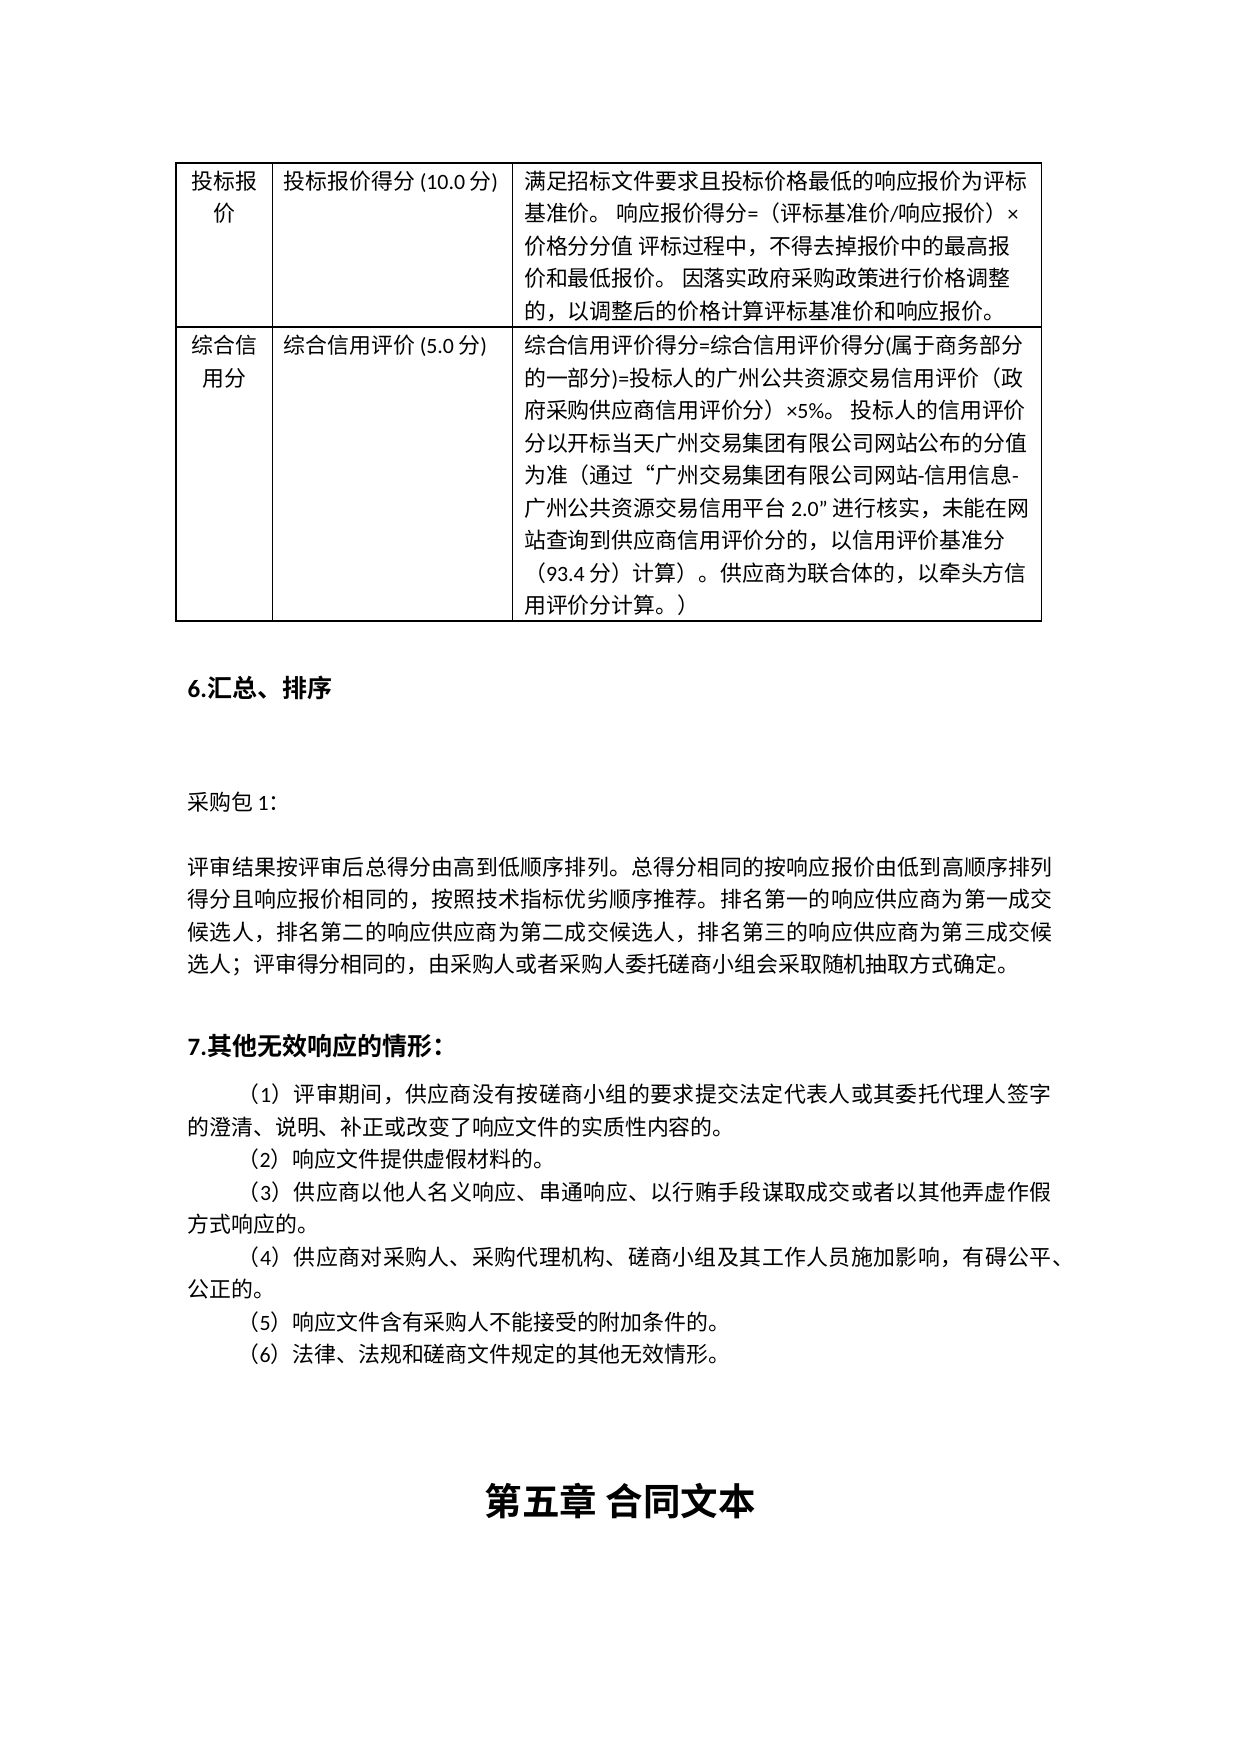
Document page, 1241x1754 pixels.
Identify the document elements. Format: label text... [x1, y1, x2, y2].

text 第五章 合同文本 [187, 1467, 1053, 1532]
table_cell 投标报价 [177, 164, 272, 326]
text （6）法律、法规和磋商文件规定的其他无效情形。 [187, 1337, 1053, 1369]
table_cell 投标报价得分 (10.0分) [273, 164, 512, 326]
table_cell 综合信用评价得分=综合信用评价得分(属于商务部分的一部分)=投标人的广州公共资源交易信用评价（政府采购供应商信用评价分）×5%。 投标人的信用评价分以开标当天广州交易集团有限公司网站公布的分值为准（通过“广州交易集团有限公司网站-信用信息-广州公共资源交易信用平台2.0” 进行核实，未能在网站查询到供应商信用评价分的，以信用评价基准分（93.4分）计算）。供应商为联合体的，以牵头方信用评价分计算。） [513, 328, 1041, 620]
text （4）供应商对采购人、采购代理机构、磋商小组及其工作人员施加影响，有碍公平、公正的。 [187, 1239, 1053, 1304]
text 评审结果按评审后总得分由高到低顺序排列。总得分相同的按响应报价由低到高顺序排列。得分且响应报价相同的，按照技术指标优劣顺序推荐。排名第一的响应供应商为第一成交候选人，排名第二的响应供应商为第二成交候选人，排名第三的响应供应商为第三成交候选人；评审得分相同的，由采购人或者采购人委托磋商小组会采取随机抽取方式确定。 [187, 849, 1053, 979]
table_cell 综合信用分 [177, 328, 272, 620]
text （3）供应商以他人名义响应、串通响应、以行贿手段谋取成交或者以其他弄虚作假方式响应的。 [187, 1174, 1053, 1239]
text 6.汇总、排序 [187, 654, 1053, 719]
text （2）响应文件提供虚假材料的。 [187, 1142, 1053, 1174]
text （5）响应文件含有采购人不能接受的附加条件的。 [187, 1304, 1053, 1337]
table_cell 满足招标文件要求且投标价格最低的响应报价为评标基准价。 响应报价得分=（评标基准价/响应报价）×价格分分值 评标过程中，不得去掉报价中的最高报价和最低报价。 因落实政府采购政策进行价格调整的，以调整后的价格计算评标基准价和响应报价。 [513, 164, 1041, 326]
text （1）评审期间，供应商没有按磋商小组的要求提交法定代表人或其委托代理人签字的澄清、说明、补正或改变了响应文件的实质性内容的。 [187, 1077, 1053, 1142]
table_cell 综合信用评价 (5.0分) [273, 328, 512, 620]
text 7.其他无效响应的情形： [187, 1012, 1053, 1077]
text 采购包1： [187, 784, 1053, 817]
